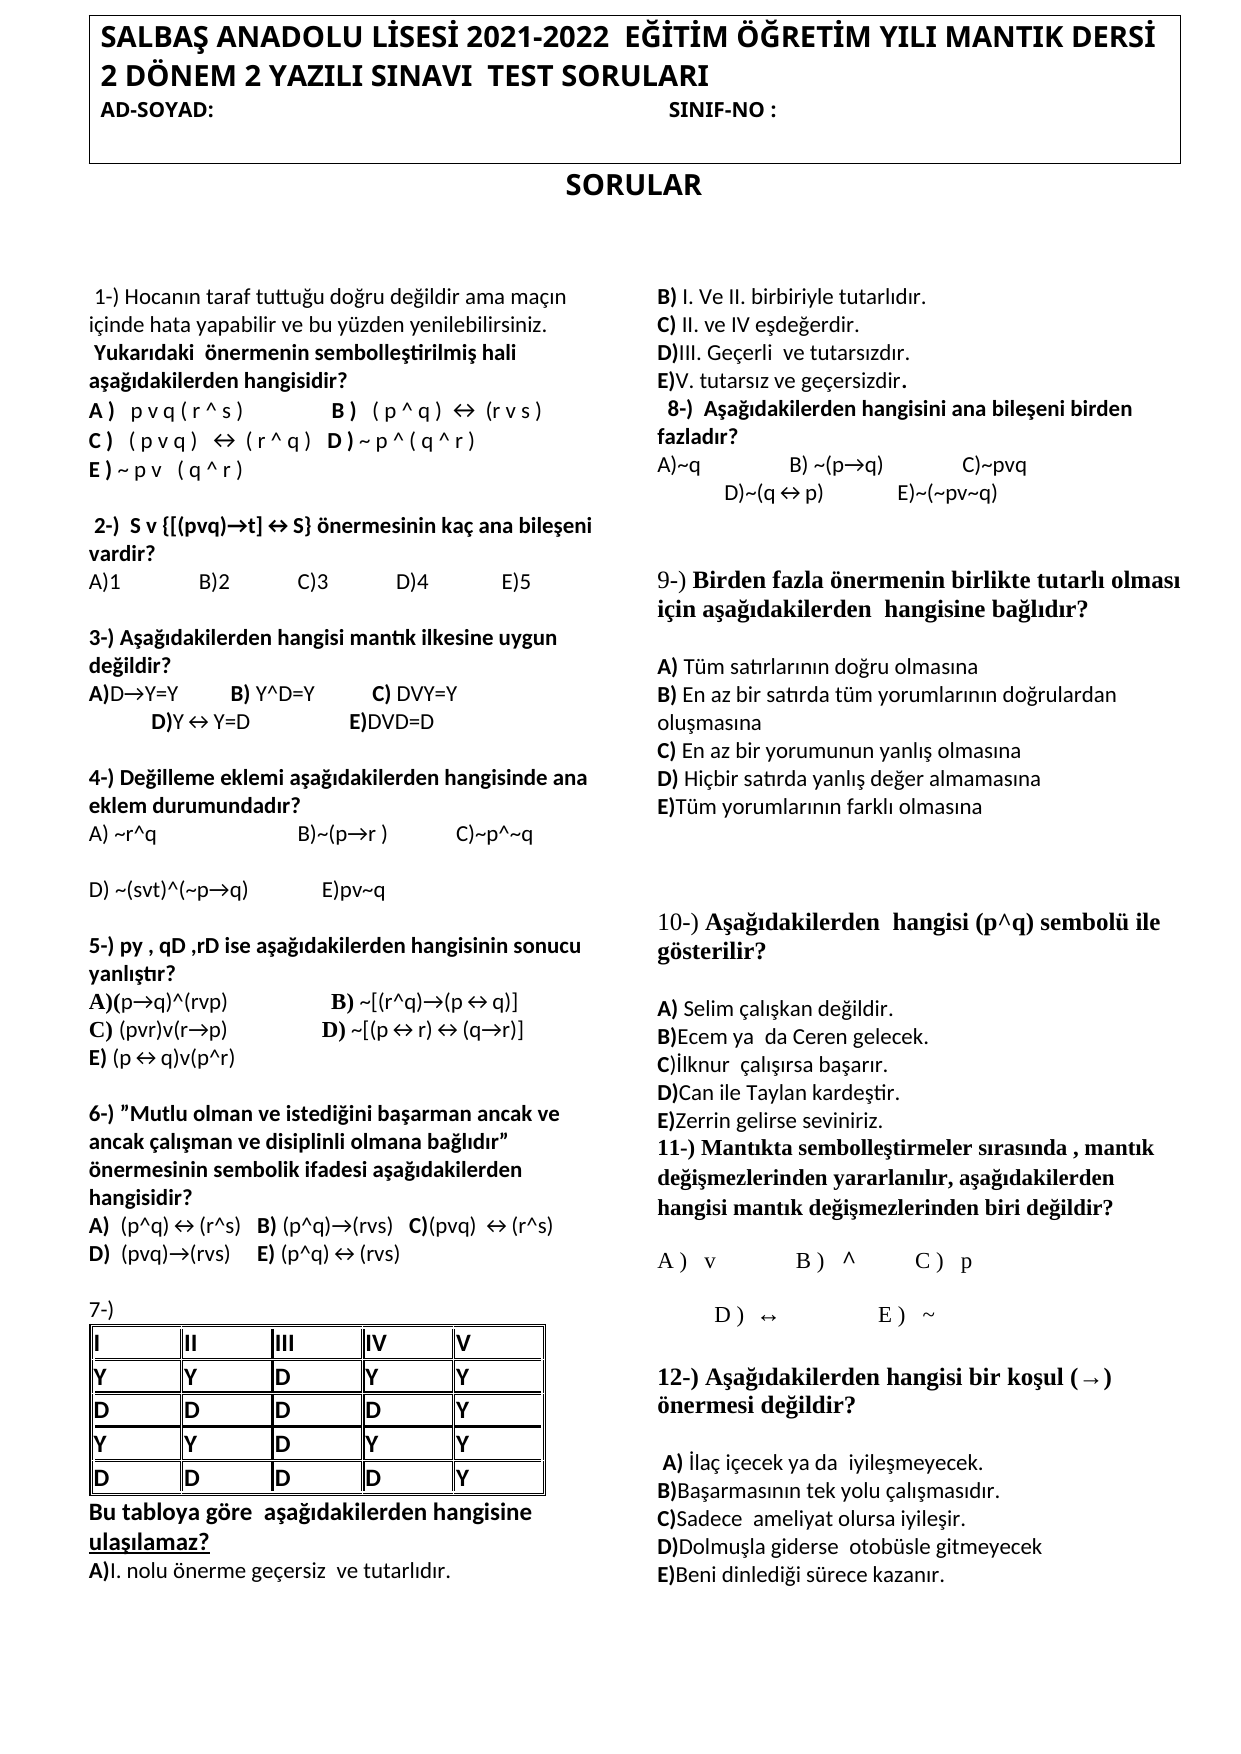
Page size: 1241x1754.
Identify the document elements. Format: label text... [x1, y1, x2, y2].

text A)1 B)2 C)3 D)4 E)5 [89, 567, 613, 595]
text 4-) Değilleme eklemi aşağıdakilerden hangisinde ana eklem durumundadır? [89, 763, 613, 819]
table_cell D [93, 1391, 180, 1425]
text 3-) Aşağıdakilerden hangisi mantık ilkesine uygun değildir? [89, 623, 613, 679]
text D)Can ile Taylan kardeştir. [657, 1078, 1181, 1106]
table_header II [182, 1327, 272, 1357]
text E)Beni dinlediği sürece kazanır. [657, 1560, 1181, 1588]
table_cell D [363, 1462, 453, 1492]
text A) Tüm satırlarının doğru olmasına [657, 652, 1181, 680]
table_cell D [274, 1395, 361, 1425]
text 6-) ”Mutlu olman ve istediğini başarman ancak ve ancak çalışman ve disiplinli olmana bağlıdır” önermesinin sembolik ifadesi aşağıdakilerden hangisidir? [89, 1099, 613, 1212]
text A)(p→q)^(rvp) B) ~[(r^q)→(p↔q)] [89, 987, 613, 1015]
text A) Selim çalışkan değildir. [657, 994, 1181, 1022]
text A ) v B ) ^ C ) p [657, 1246, 1181, 1274]
table_cell D [183, 1395, 271, 1425]
table_cell Y [93, 1425, 180, 1459]
text A)~q B) ~(p→q) C)~pvq [657, 450, 1181, 478]
table_cell D [91, 1459, 182, 1492]
text D)Dolmuşla giderse otobüsle gitmeyecek [657, 1532, 1181, 1560]
table_cell Y [183, 1428, 271, 1459]
text 5-) py , qD ,rD ise aşağıdakilerden hangisinin sonucu yanlıştır? [89, 931, 613, 987]
table_cell Y [455, 1425, 543, 1459]
table_header SALBAŞ ANADOLU LİSESİ 2021-2022 EĞİTİM ÖĞRETİM YILI MANTIK DERSİ 2 DÖNEM 2 YAZILI SINAVI TEST SORULARI AD-SOYAD: SINIF-NO : [90, 16, 1180, 163]
text D)Y↔Y=D E)DVD=D [89, 707, 613, 735]
text C)Sadece ameliyat olursa iyileşir. [657, 1504, 1181, 1532]
table_cell D [274, 1361, 361, 1391]
text C) En az bir yorumunun yanlış olmasına [657, 736, 1181, 764]
text 12-) Aşağıdakilerden hangisi bir koşul (→) önermesi değildir? [657, 1362, 1181, 1419]
text D) Hiçbir satırda yanlış değer almamasına [657, 764, 1181, 792]
text A) (p^q)↔(r^s) B) (p^q)→(rvs) C)(pvq) ↔(r^s) [89, 1212, 613, 1239]
table_cell D [274, 1428, 361, 1459]
text A)D→Y=Y B) Y^D=Y C) DVY=Y [89, 679, 613, 707]
table_cell Y [93, 1358, 180, 1391]
text B)Başarmasının tek yolu çalışmasıdır. [657, 1476, 1181, 1504]
table_cell Y [365, 1361, 452, 1391]
text B) En az bir satırda tüm yorumlarının doğrulardan oluşmasına [657, 680, 1181, 736]
text E)Tüm yorumlarının farklı olmasına [657, 792, 1181, 820]
text B)Ecem ya da Ceren gelecek. [657, 1022, 1181, 1050]
table_header V [454, 1327, 543, 1357]
text A)I. nolu önerme geçersiz ve tutarlıdır. [89, 1557, 613, 1585]
text D) ~(svt)^(~p→q) E)pv~q [89, 875, 613, 903]
text SORULAR [89, 164, 1181, 204]
text 2-) S v {[(pvq)→t]↔S} önermesinin kaç ana bileşeni vardir? [89, 511, 613, 567]
text E) (p↔q)v(p^r) [89, 1043, 613, 1071]
text 8-) Aşağıdakilerden hangisini ana bileşeni birden fazladır? [657, 394, 1181, 450]
text D) (pvq)→(rvs) E) (p^q)↔(rvs) [89, 1239, 613, 1268]
table_cell Y [365, 1428, 452, 1459]
text 1-) Hocanın taraf tuttuğu doğru değildir ama maçın içinde hata yapabilir ve bu yüzden yenilebilirsiniz. [89, 282, 613, 338]
text Bu tabloya göre aşağıdakilerden hangisine ulaşılamaz? [89, 1496, 613, 1557]
table_cell D [365, 1395, 452, 1425]
text B) I. Ve II. birbiriyle tutarlıdır. [657, 282, 1181, 310]
table_header IV [363, 1327, 453, 1357]
table_cell Y [455, 1358, 543, 1391]
text D ) ↔ E ) ~ [657, 1299, 1181, 1328]
text C) II. ve IV eşdeğerdir. [657, 310, 1181, 338]
text D)III. Geçerli ve tutarsızdır. [657, 338, 1181, 366]
text 11-) Mantıkta sembolleştirmeler sırasında , mantık değişmezlerinden yararlanılır, aşağıdakilerden hangisi mantık değişmezlerinden biri değildir? [657, 1134, 1181, 1221]
text A) İlaç içecek ya da iyileşmeyecek. [657, 1448, 1181, 1476]
table_cell D [182, 1462, 272, 1492]
text C)İlknur çalışırsa başarır. [657, 1050, 1181, 1078]
text C ) ( p v q ) ↔ ( r ^ q ) D ) ~ p ^ ( q ^ r ) [89, 424, 613, 455]
text A) ~r^q B)~(p→r ) C)~p^~q [89, 819, 613, 847]
table_header III [272, 1325, 363, 1357]
table_cell Y [454, 1459, 544, 1492]
text E)Zerrin gelirse seviniriz. [657, 1106, 1181, 1134]
text 7-) [89, 1296, 613, 1324]
text C) (pvr)v(r→p) D) ~[(p↔r)↔(q→r)] [89, 1015, 613, 1043]
text D)~(q↔p) E)~(~pv~q) [657, 478, 1181, 506]
text 10-) Aşağıdakilerden hangisi (p^q) sembolü ile gösterilir? [657, 907, 1181, 965]
text E)V. tutarsız ve geçersizdir. [657, 366, 1181, 394]
text 9-) Birden fazla önermenin birlikte tutarlı olması için aşağıdakilerden hangisine bağlıdır? [657, 565, 1181, 623]
table_cell Y [455, 1391, 543, 1425]
table_cell Y [183, 1361, 271, 1391]
table_cell D [272, 1459, 363, 1492]
text Yukarıdaki önermenin sembolleştirilmiş hali aşağıdakilerden hangisidir? [89, 338, 613, 394]
table_header I [93, 1327, 182, 1357]
text A ) p v q ( r ^ s ) B ) ( p ^ q ) ↔ (r v s ) [89, 394, 613, 424]
text E ) ~ p v ( q ^ r ) [89, 455, 613, 483]
